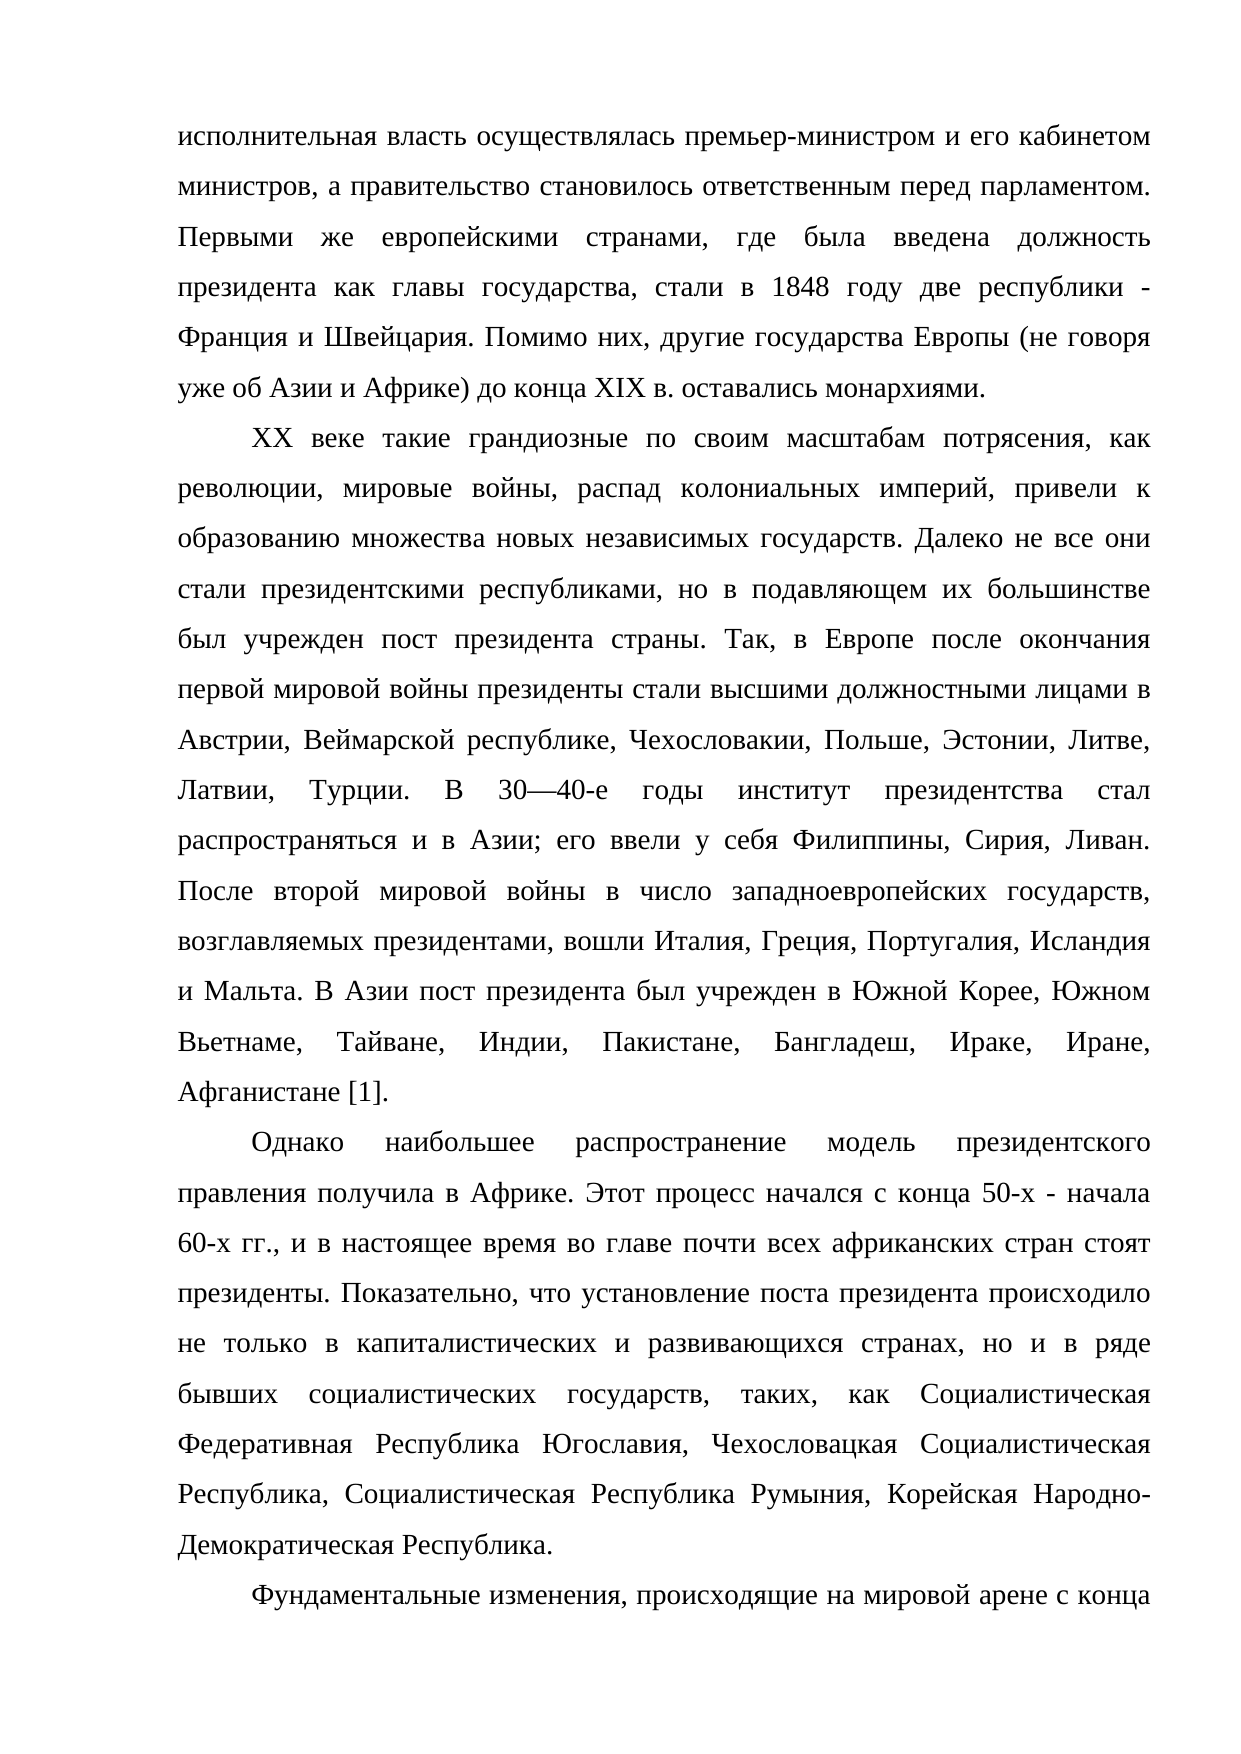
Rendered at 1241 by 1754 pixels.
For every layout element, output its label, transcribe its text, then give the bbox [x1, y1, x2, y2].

text Однако наибольшее распространение модель президентского правления получила в Африке. Этот процесс начался с конца 50-х - начала 60-х гг., и в настоящее время во главе почти всех африканских стран стоят президенты. Показательно, что установление поста президента происходило не только в капиталистических и развивающихся странах, но и в ряде бывших социалистических государств, таких, как Социалистическая Федеративная Республика Югославия, Чехословацкая Социалистическая Республика, Социалистическая Республика Румыния, Корейская Народно-Демократическая Республика. [177, 1124, 1152, 1560]
text XX веке такие грандиозные по своим масштабам потрясения, как революции, мировые войны, распад колониальных империй, привели к образованию множества новых независимых государств. Далеко не все они стали президентскими республиками, но в подавляющем их большинстве был учрежден пост президента страны. Так, в Европе после окончания первой мировой войны президенты стали высшими должностными лицами в Австрии, Веймарской республике, Чехословакии, Польше, Эстонии, Литве, Латвии, Турции. В 30—40-е годы институт президентства стал распространяться и в Азии; его ввели у себя Филиппины, Сирия, Ливан. После второй мировой войны в число западноевропейских государств, возглавляемых президентами, вошли Италия, Греция, Португалия, Исландия и Мальта. В Азии пост президента был учрежден в Южной Корее, Южном Вьетнаме, Тайване, Индии, Пакистане, Бангладеш, Ираке, Иране, Афганистане [1]. [177, 420, 1152, 1108]
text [177, 1577, 1152, 1611]
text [177, 118, 1152, 403]
